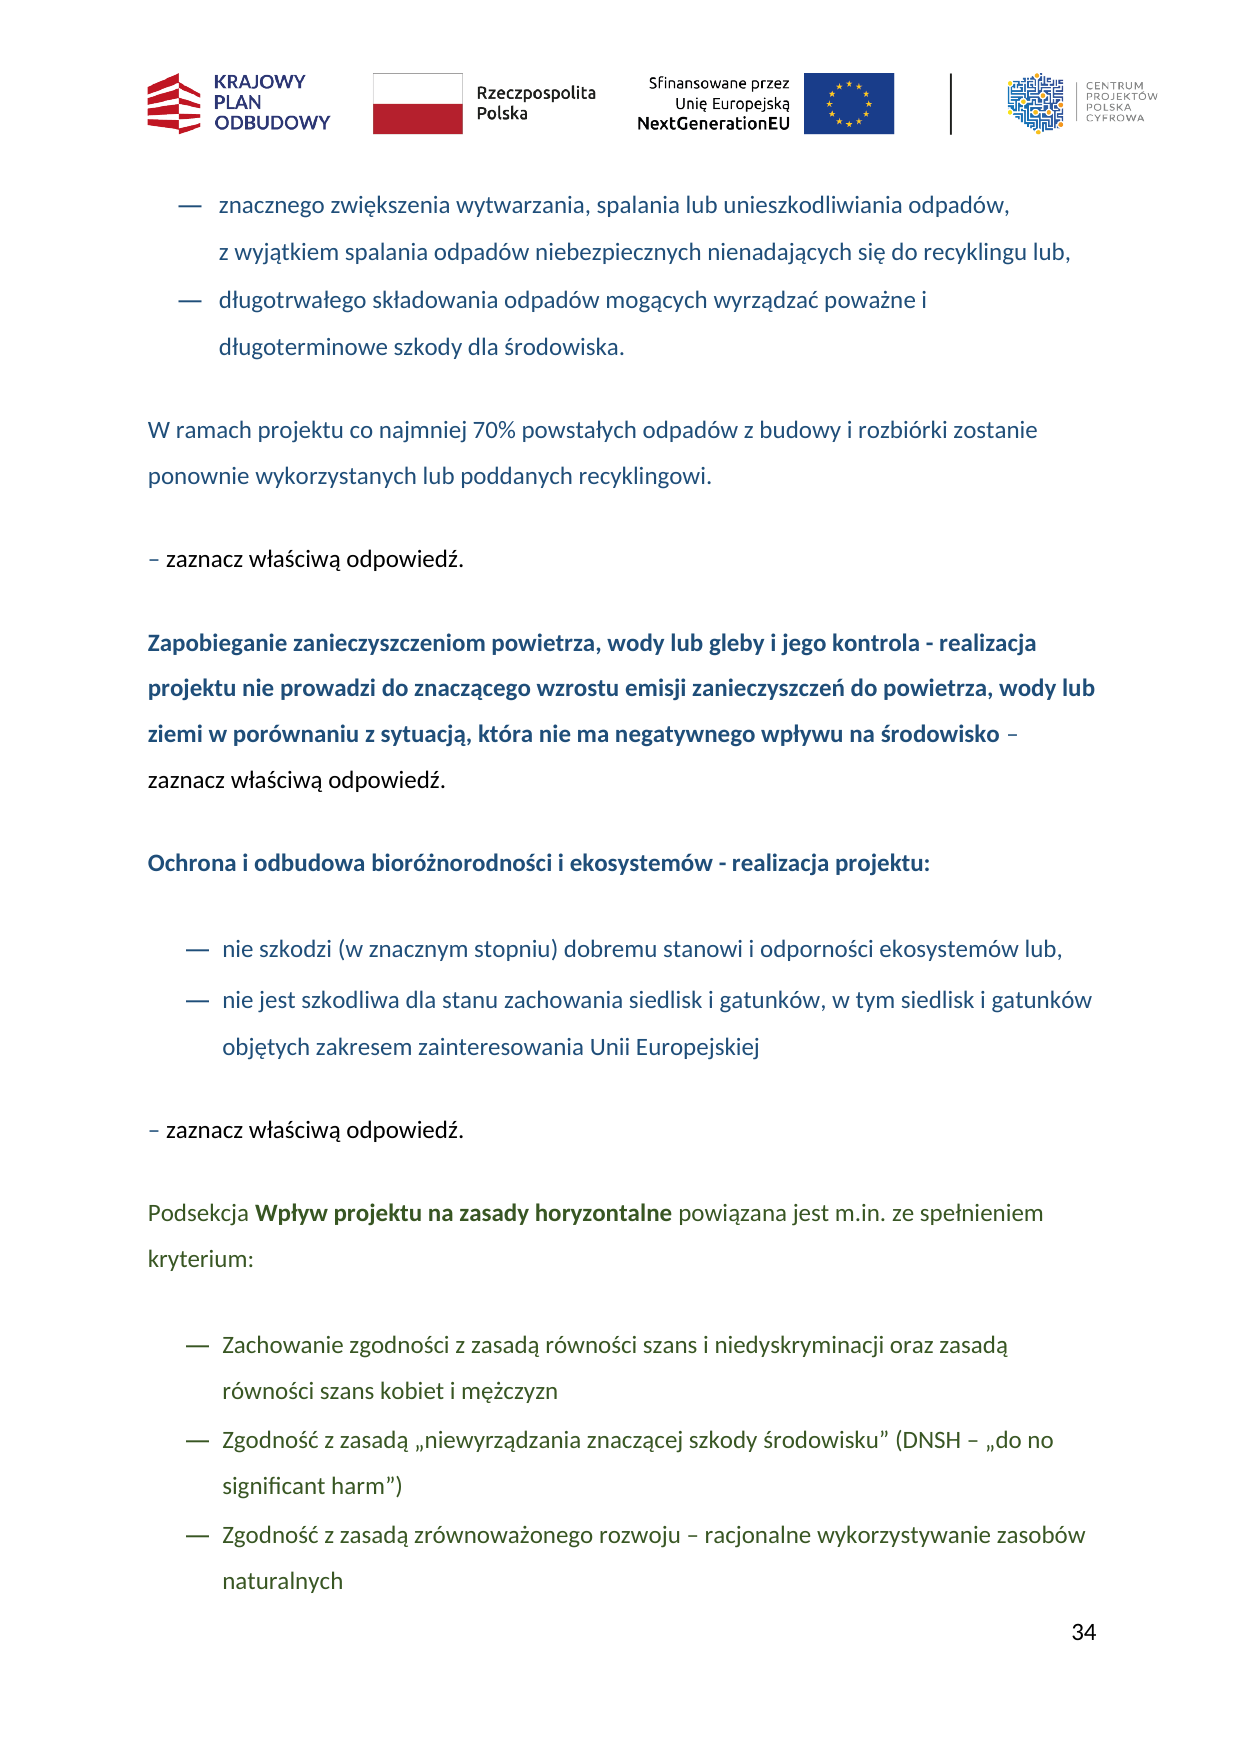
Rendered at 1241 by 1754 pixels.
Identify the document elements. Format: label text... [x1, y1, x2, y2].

list nie jest szkodliwa dla stanu zachowania siedlisk i gatunków, w tym siedlisk i gatunków objętych zakresem zainteresowania Unii Europejskiej [185, 982, 1096, 1061]
text W ramach projektu co najmniej 70% powstałych odpadów z budowy i rozbiórki zostanie ponownie wykorzystanych lub poddanych recyklingowi. [148, 415, 1096, 491]
picture [147, 73, 1158, 135]
list długotrwałego składowania odpadów mogących wyrządzać poważne i długoterminowe szkody dla środowiska. [177, 282, 1096, 362]
list Zgodność z zasadą zrównoważonego rozwoju – racjonalne wykorzystywanie zasobów naturalnych [185, 1516, 1096, 1596]
text Podsekcja Wpływ projektu na zasady horyzontalne powiązana jest m.in. ze spełnieniem kryterium: [148, 1197, 1096, 1273]
text – zaznacz właściwą odpowiedź. [148, 544, 1096, 574]
text Ochrona i odbudowa bioróżnorodności i ekosystemów - realizacja projektu: [148, 847, 1096, 878]
list znacznego zwiększenia wytwarzania, spalania lub unieszkodliwiania odpadów, z wyjątkiem spalania odpadów niebezpiecznych nienadających się do recyklingu lub, [177, 187, 1096, 267]
text – zaznacz właściwą odpowiedź. [148, 1114, 1096, 1144]
text Zapobieganie zanieczyszczeniom powietrza, wody lub gleby i jego kontrola - realizacja projektu nie prowadzi do znaczącego wzrostu emisji zanieczyszczeń do powietrza, wody lub ziemi w porównaniu z sytuacją, która nie ma negatywnego wpływu na środowisko – zaznacz właściwą odpowiedź. [148, 627, 1096, 794]
list Zachowanie zgodności z zasadą równości szans i niedyskryminacji oraz zasadą równości szans kobiet i mężczyzn [185, 1326, 1096, 1406]
list Zgodność z zasadą „niewyrządzania znaczącej szkody środowisku” (DNSH – „do no significant harm”) [185, 1421, 1096, 1501]
list nie szkodzi (w znacznym stopniu) dobremu stanowi i odporności ekosystemów lub, [185, 931, 1096, 964]
